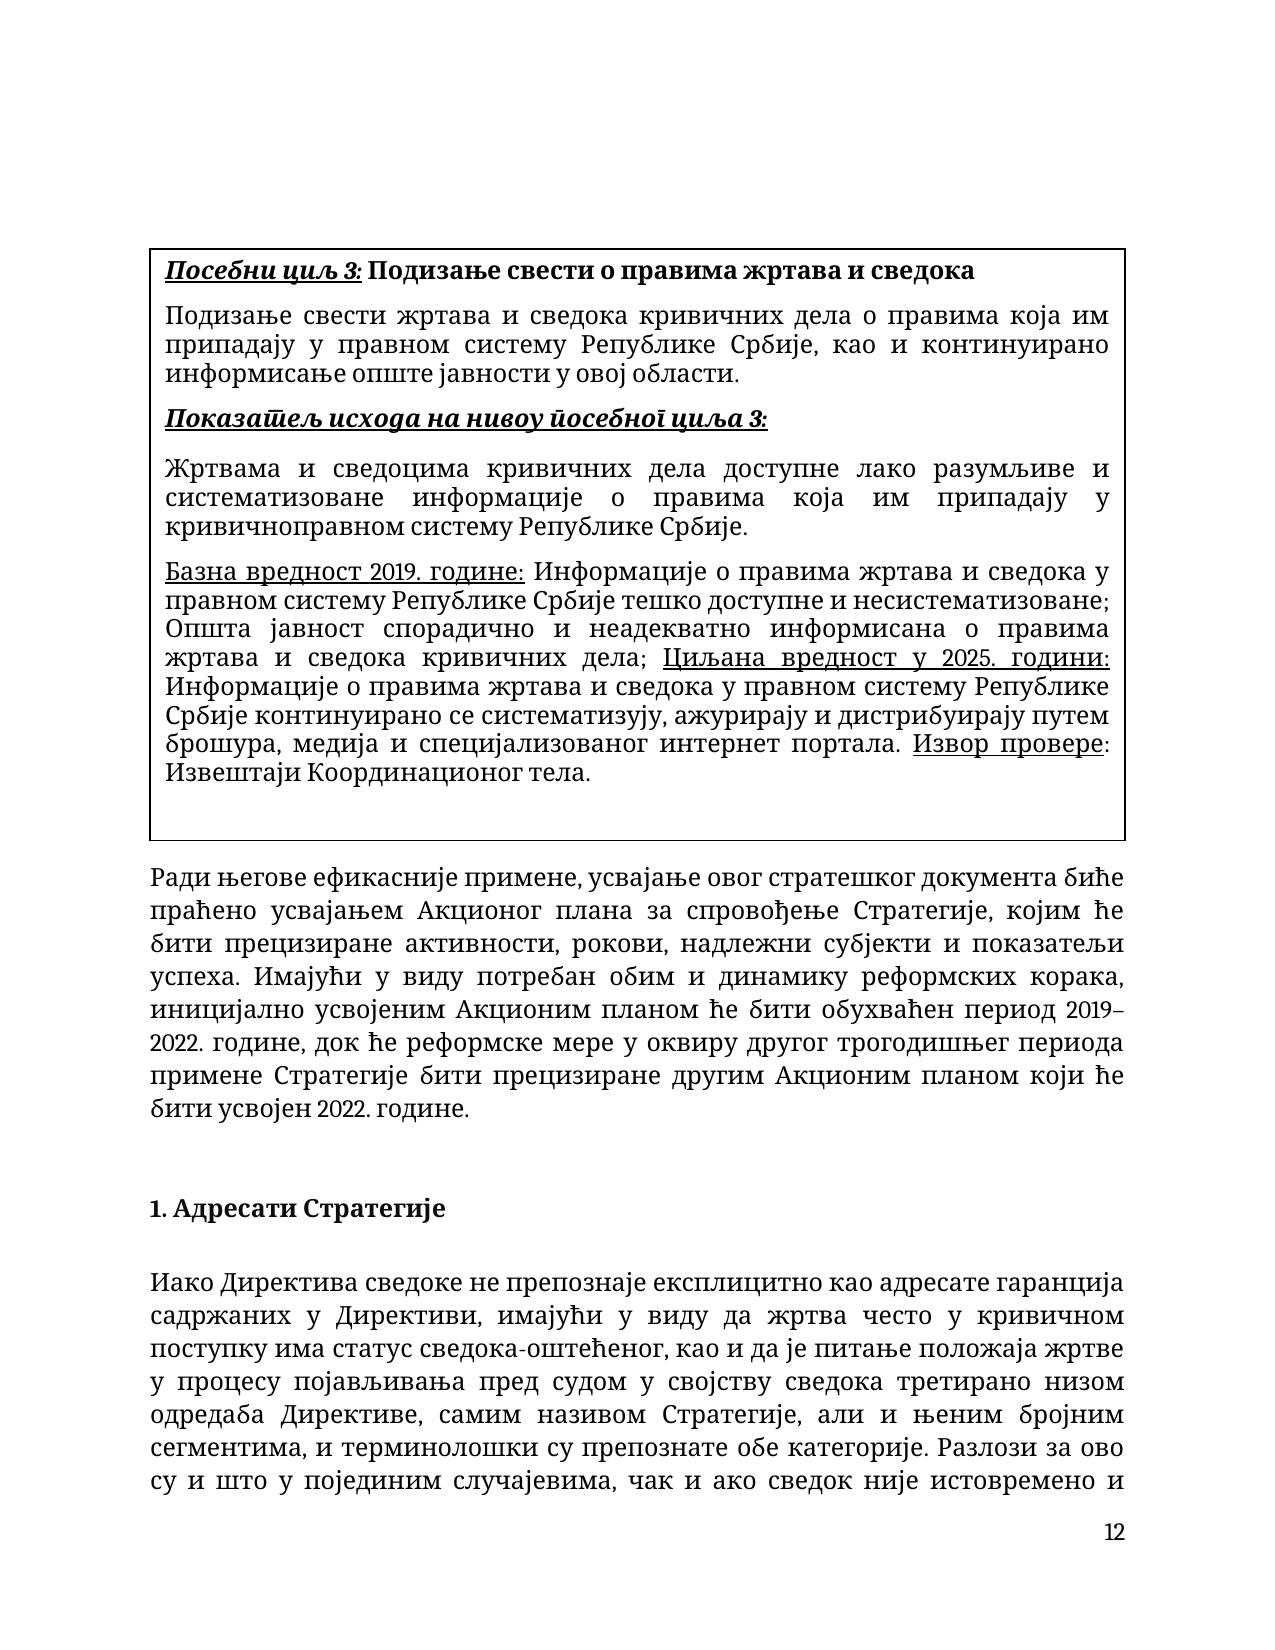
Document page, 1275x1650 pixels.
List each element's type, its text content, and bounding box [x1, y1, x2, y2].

text Ради његове ефикасније примене, усвајање овог стратешког документа биће праћено усвајањем Акционог плана за спровођење Стратегије, којим ће бити прецизиране активности, рокови, надлежни субјекти и показатељи успеха. Имајући у виду потребан обим и динамику реформских корака, иницијално усвојеним Акционим планом ће бити обухваћен период 2019–2022. године, док ће реформске мере у оквиру другог трогодишњег периода примене Стратегије бити прецизиране другим Акционим планом који ће бити усвојен 2022. године. [150, 864, 1125, 1124]
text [150, 1269, 1125, 1496]
subtitle 1. Адресати Стратегије [150, 1195, 1125, 1223]
